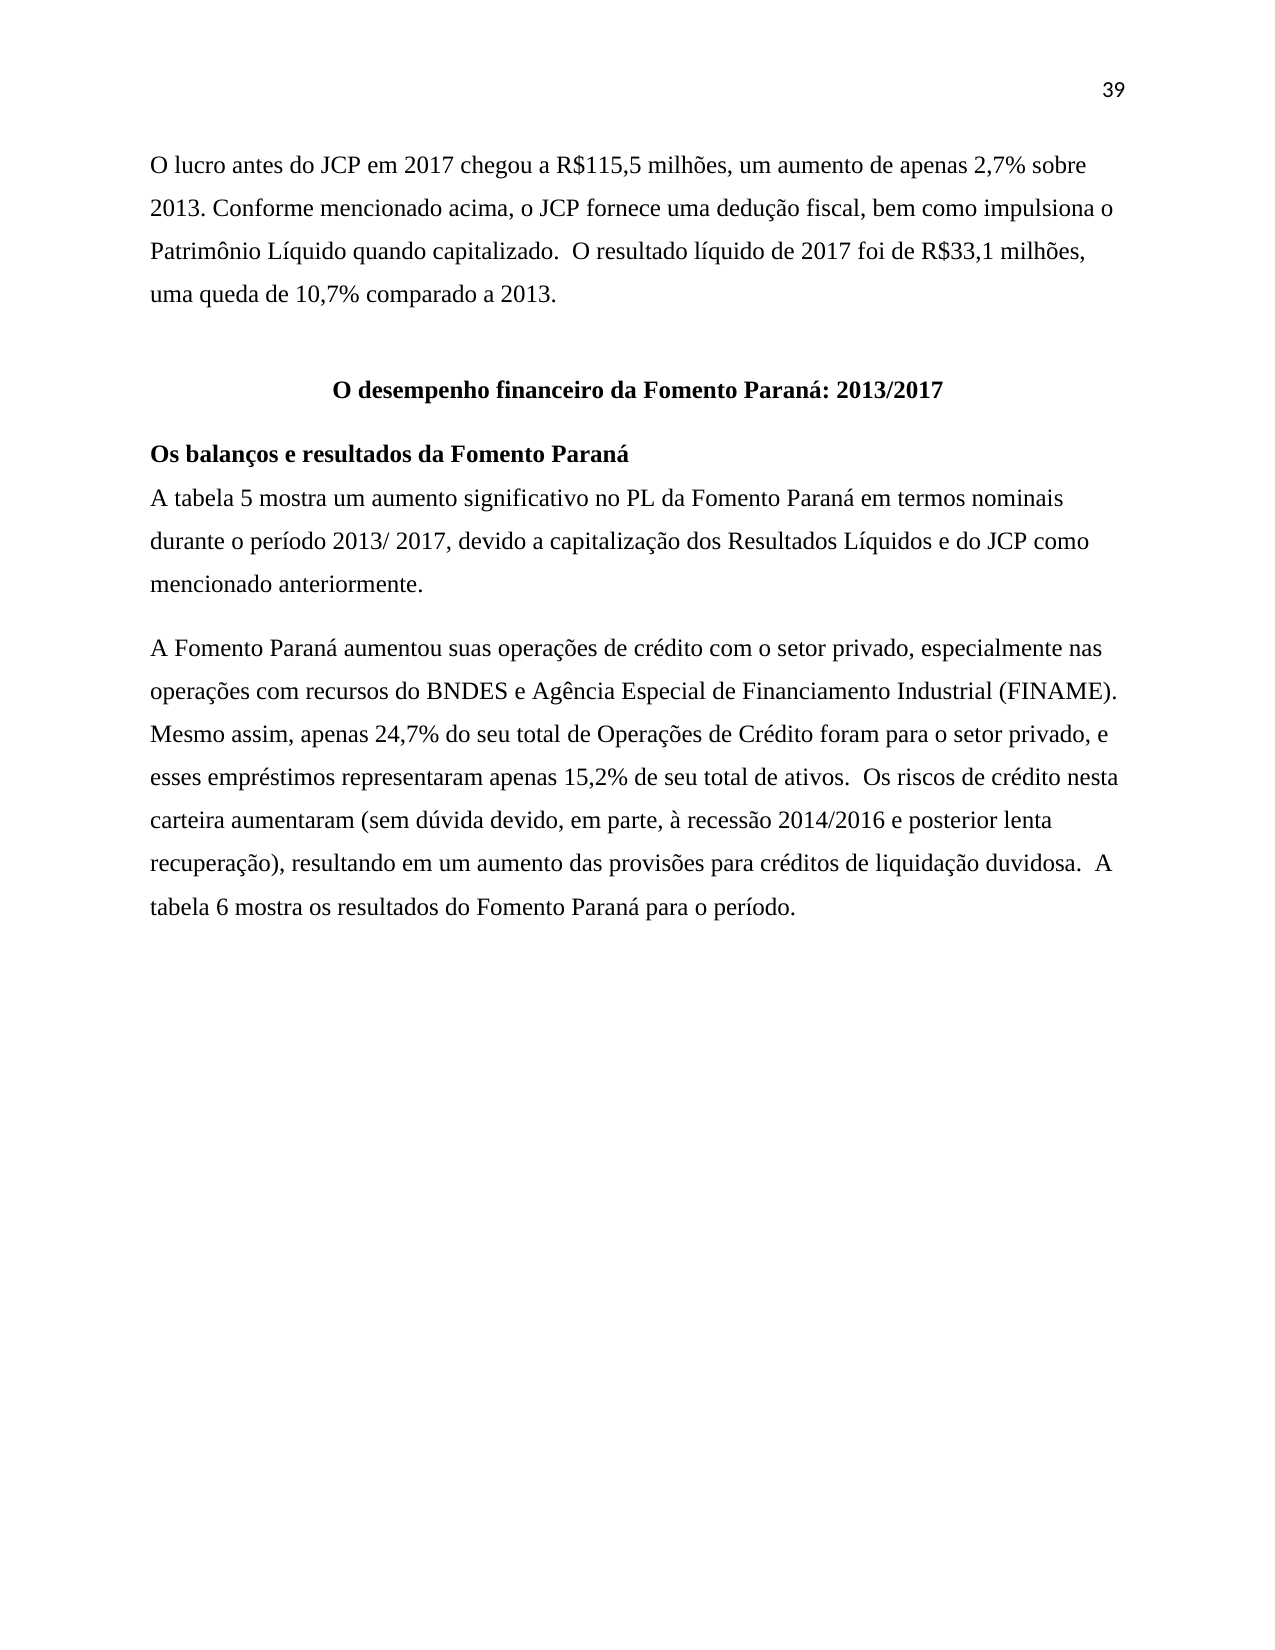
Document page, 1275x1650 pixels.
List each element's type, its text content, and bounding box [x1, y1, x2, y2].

text Os balanços e resultados da Fomento Paraná [150, 439, 1125, 468]
text A tabela 5 mostra um aumento significativo no PL da Fomento Paraná em termos nominais durante o período 2013/ 2017, devido a capitalização dos Resultados Líquidos e do JCP como mencionado anteriormente. [150, 483, 1125, 598]
text A Fomento Paraná aumentou suas operações de crédito com o setor privado, especialmente nas operações com recursos do BNDES e Agência Especial de Financiamento Industrial (FINAME). Mesmo assim, apenas 24,7% do seu total de Operações de Crédito foram para o setor privado, e esses empréstimos representaram apenas 15,2% de seu total de ativos. Os riscos de crédito nesta carteira aumentaram (sem dúvida devido, em parte, à recessão 2014/2016 e posterior lenta recuperação), resultando em um aumento das provisões para créditos de liquidação duvidosa. A tabela 6 mostra os resultados do Fomento Paraná para o período. [150, 633, 1125, 920]
text O desempenho financeiro da Fomento Paraná: 2013/2017 [150, 376, 1125, 404]
text O lucro antes do JCP em 2017 chegou a R$115,5 milhões, um aumento de apenas 2,7% sobre 2013. Conforme mencionado acima, o JCP fornece uma dedução fiscal, bem como impulsiona o Patrimônio Líquido quando capitalizado. O resultado líquido de 2017 foi de R$33,1 milhões, uma queda de 10,7% comparado a 2013. [150, 150, 1125, 308]
